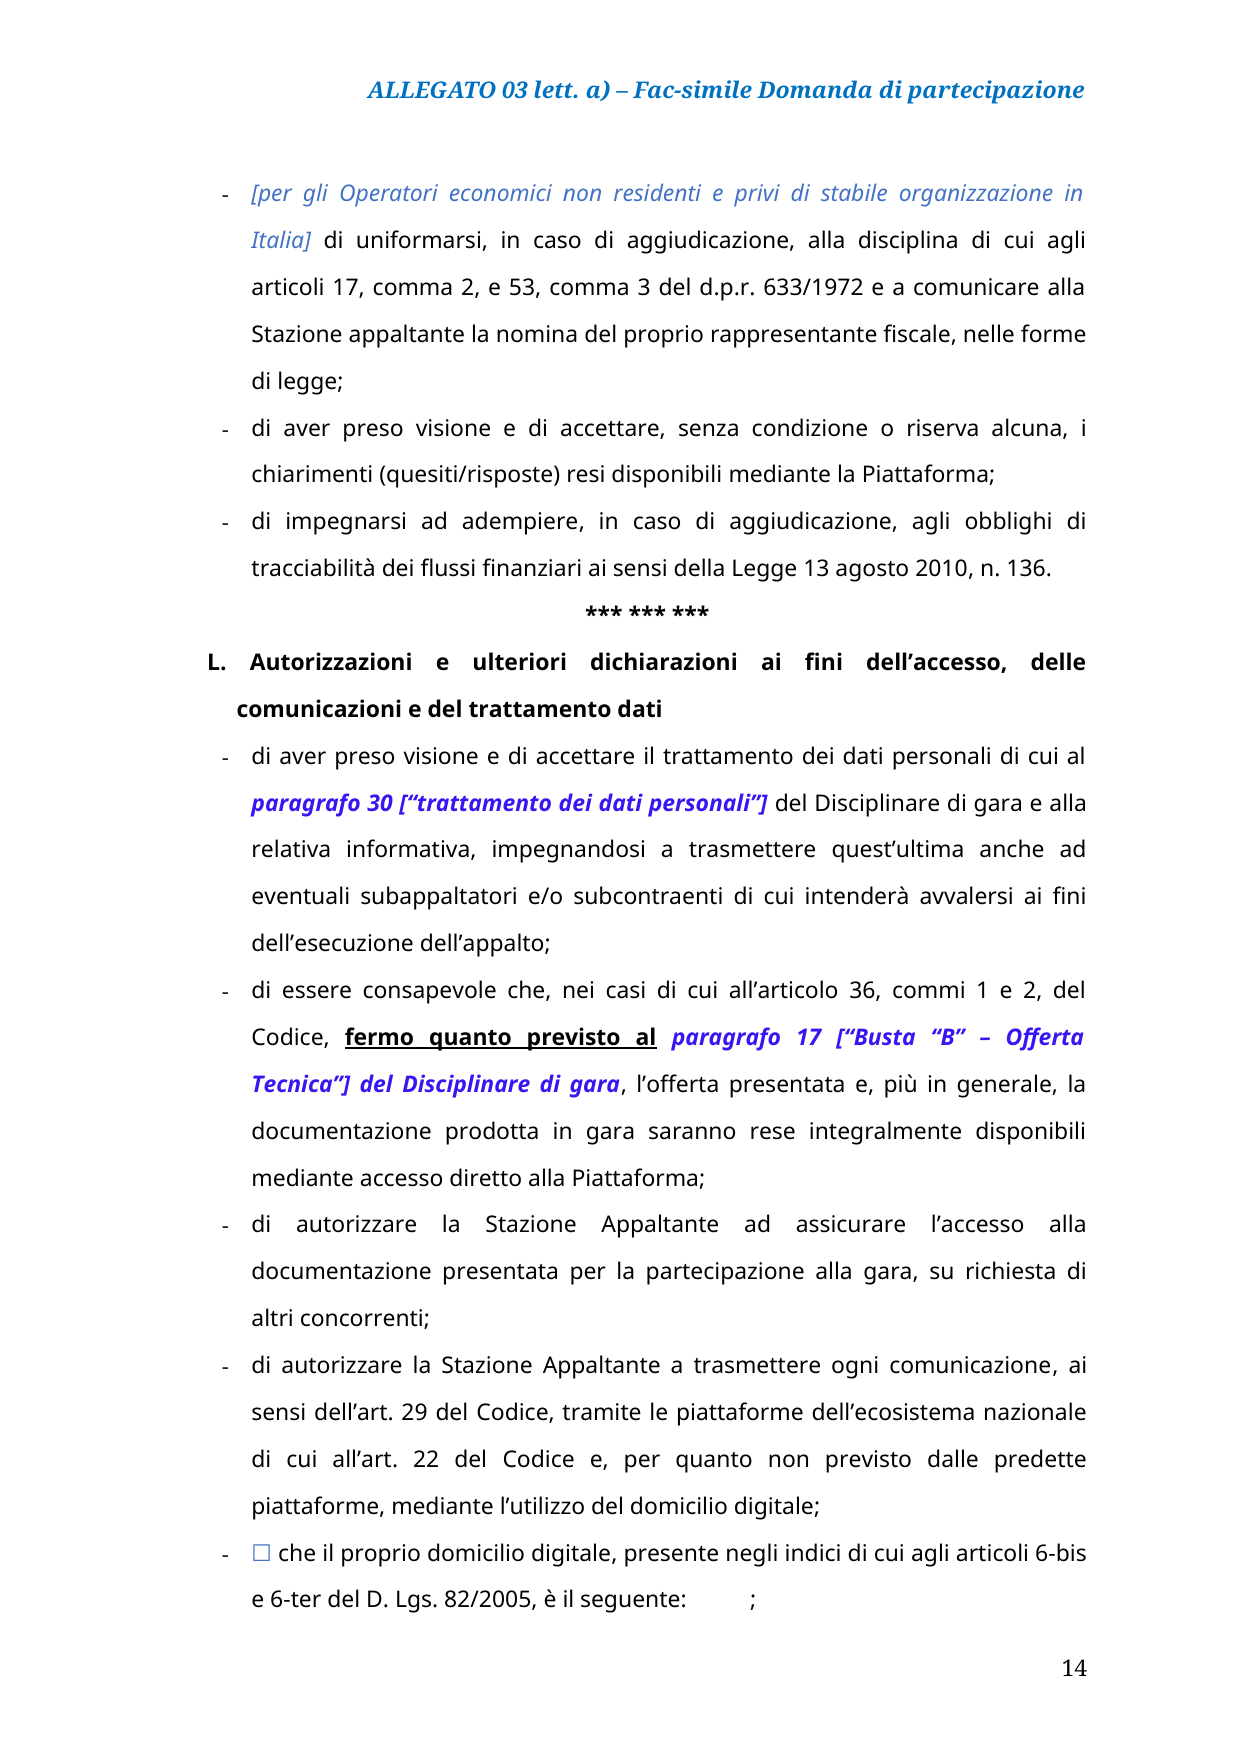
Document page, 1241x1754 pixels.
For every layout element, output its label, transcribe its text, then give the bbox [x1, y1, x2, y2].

list di impegnarsi ad adempiere, in caso di aggiudicazione, agli obblighi di tracciabilità dei flussi finanziari ai sensi della Legge 13 agosto 2010, n. 136. [222, 505, 1087, 583]
list di essere consapevole che, nei casi di cui all’articolo 36, commi 1 e 2, del Codice, fermo quanto previsto al paragrafo 17 [“Busta “B” – Offerta Tecnica”] del Disciplinare di gara, l’offerta presentata e, più in generale, la documentazione prodotta in gara saranno rese integralmente disponibili mediante accesso diretto alla Piattaforma; [222, 974, 1087, 1193]
text L. Autorizzazioni e ulteriori dichiarazioni ai fini dell’accesso, delle comunicazioni e del trattamento dati [207, 646, 1087, 724]
list di aver preso visione e di accettare il trattamento dei dati personali di cui al paragrafo 30 [“trattamento dei dati personali”] del Disciplinare di gara e alla relativa informativa, impegnandosi a trasmettere quest’ultima anche ad eventuali subappaltatori e/o subcontraenti di cui intenderà avvalersi ai fini dell’esecuzione dell’appalto; [222, 740, 1087, 958]
list *** *** *** [207, 599, 1087, 630]
list di aver preso visione e di accettare, senza condizione o riserva alcuna, i chiarimenti (quesiti/risposte) resi disponibili mediante la Piattaforma; [222, 412, 1087, 490]
list di autorizzare la Stazione Appaltante a trasmettere ogni comunicazione, ai sensi dell’art. 29 del Codice, tramite le piattaforme dell’ecosistema nazionale di cui all’art. 22 del Codice e, per quanto non previsto dalle predette piattaforme, mediante l’utilizzo del domicilio digitale; [222, 1349, 1087, 1521]
list che il proprio domicilio digitale, presente negli indici di cui agli articoli 6-bis e 6-ter del D. Lgs. 82/2005, è il seguente: ; [222, 1537, 1087, 1615]
list di autorizzare la Stazione Appaltante ad assicurare l’accesso alla documentazione presentata per la partecipazione alla gara, su richiesta di altri concorrenti; [222, 1208, 1087, 1333]
list [per gli Operatori economici non residenti e privi di stabile organizzazione in Italia] di uniformarsi, in caso di aggiudicazione, alla disciplina di cui agli articoli 17, comma 2, e 53, comma 3 del d.p.r. 633/1972 e a comunicare alla Stazione appaltante la nomina del proprio rappresentante fiscale, nelle forme di legge; [222, 177, 1087, 396]
